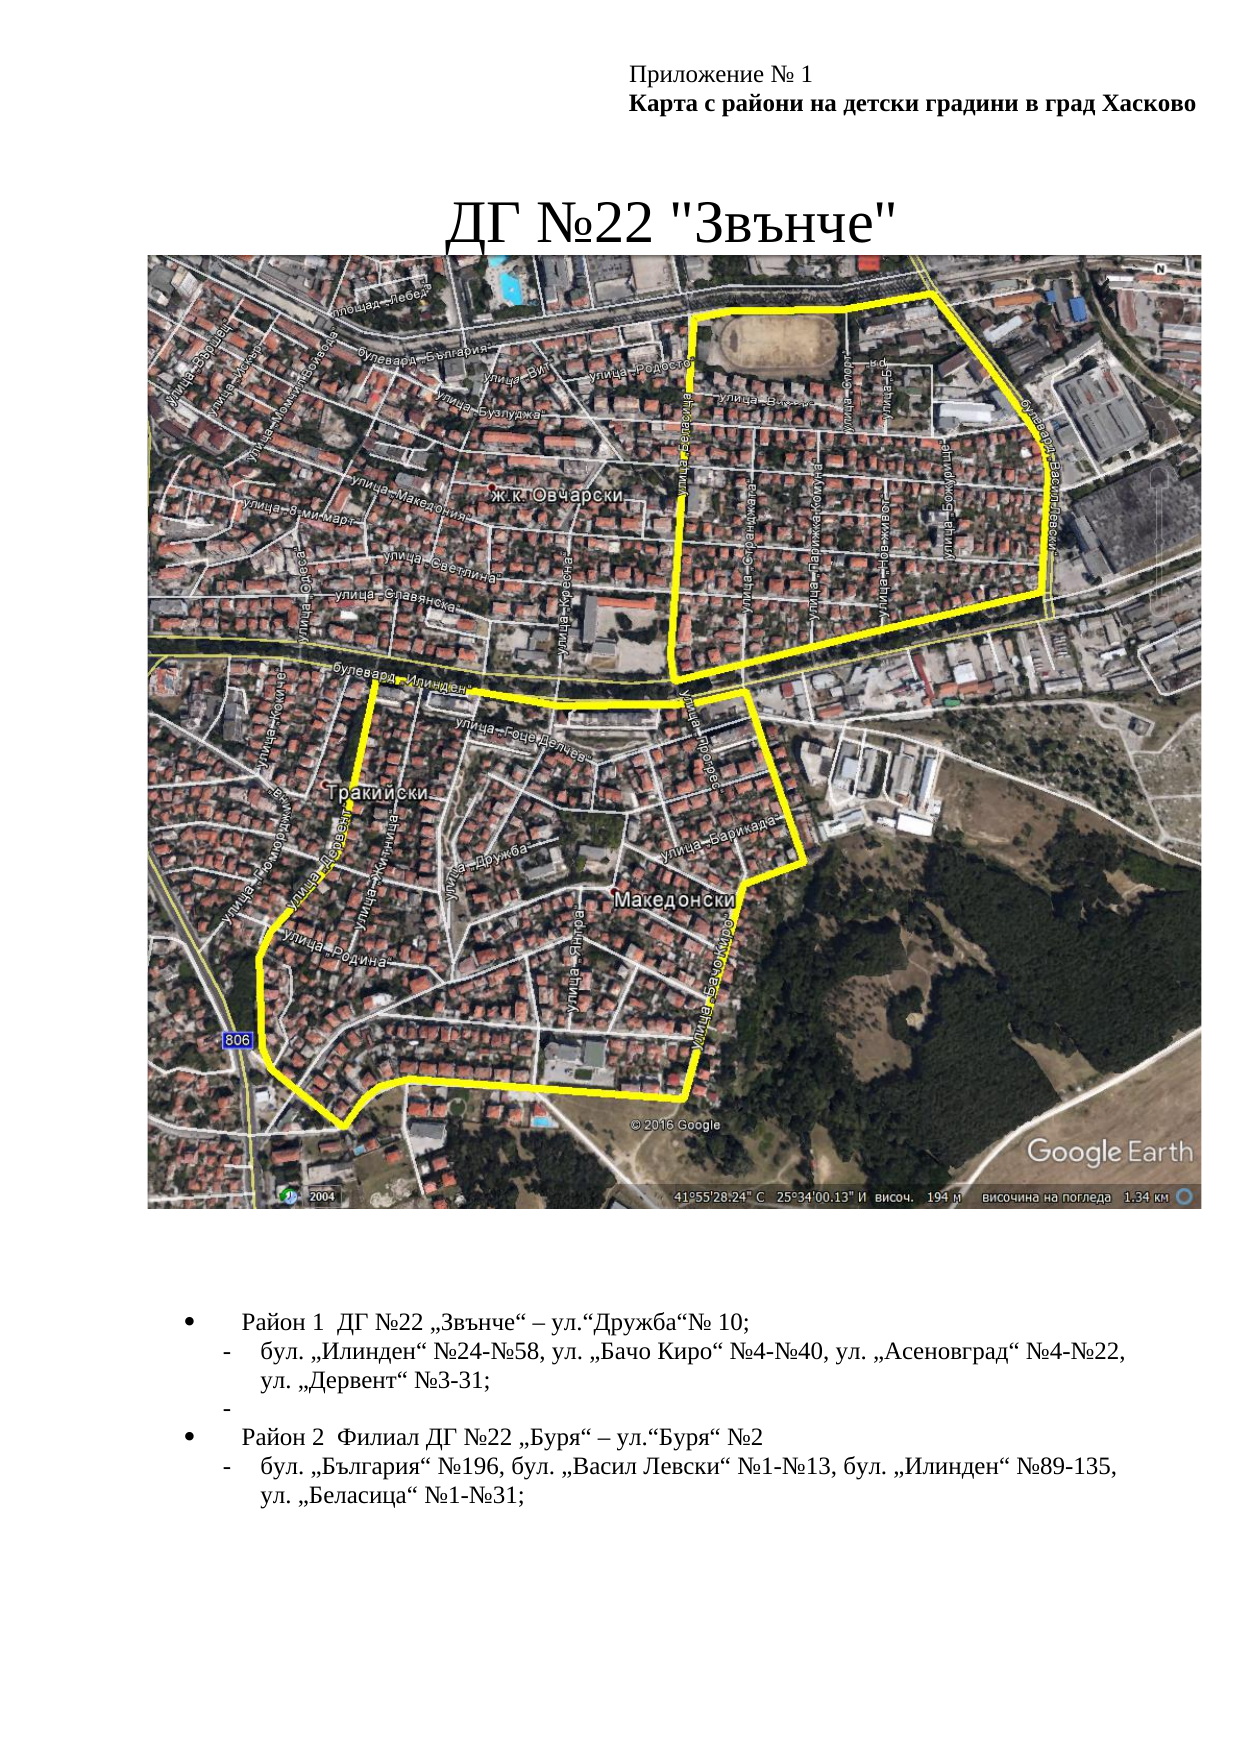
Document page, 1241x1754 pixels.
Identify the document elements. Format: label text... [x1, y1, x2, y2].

list бул. „Илинден“ №24-№58, ул. „Бачо Киро“ №4-№40, ул. „Асеновград“ №4-№22, ул. „Дервент“ №3-31; [223, 1336, 1196, 1393]
text ДГ №22 "Звънче" [148, 186, 1196, 255]
picture [147, 255, 1202, 1209]
list Район 2 Филиал ДГ №22 „Буря“ – ул.“Буря“ №2 [185, 1422, 1196, 1451]
text Приложение № 1 [148, 59, 1196, 88]
list бул. „България“ №196, бул. „Васил Левски“ №1-№13, бул. „Илинден“ №89-135, ул. „Беласица“ №1-№31; [223, 1451, 1196, 1508]
list Район 1 ДГ №22 „Звънче“ – ул.“Дружба“№ 10; [185, 1307, 1196, 1336]
text Карта с райони на детски градини в град Хасково [148, 88, 1196, 117]
